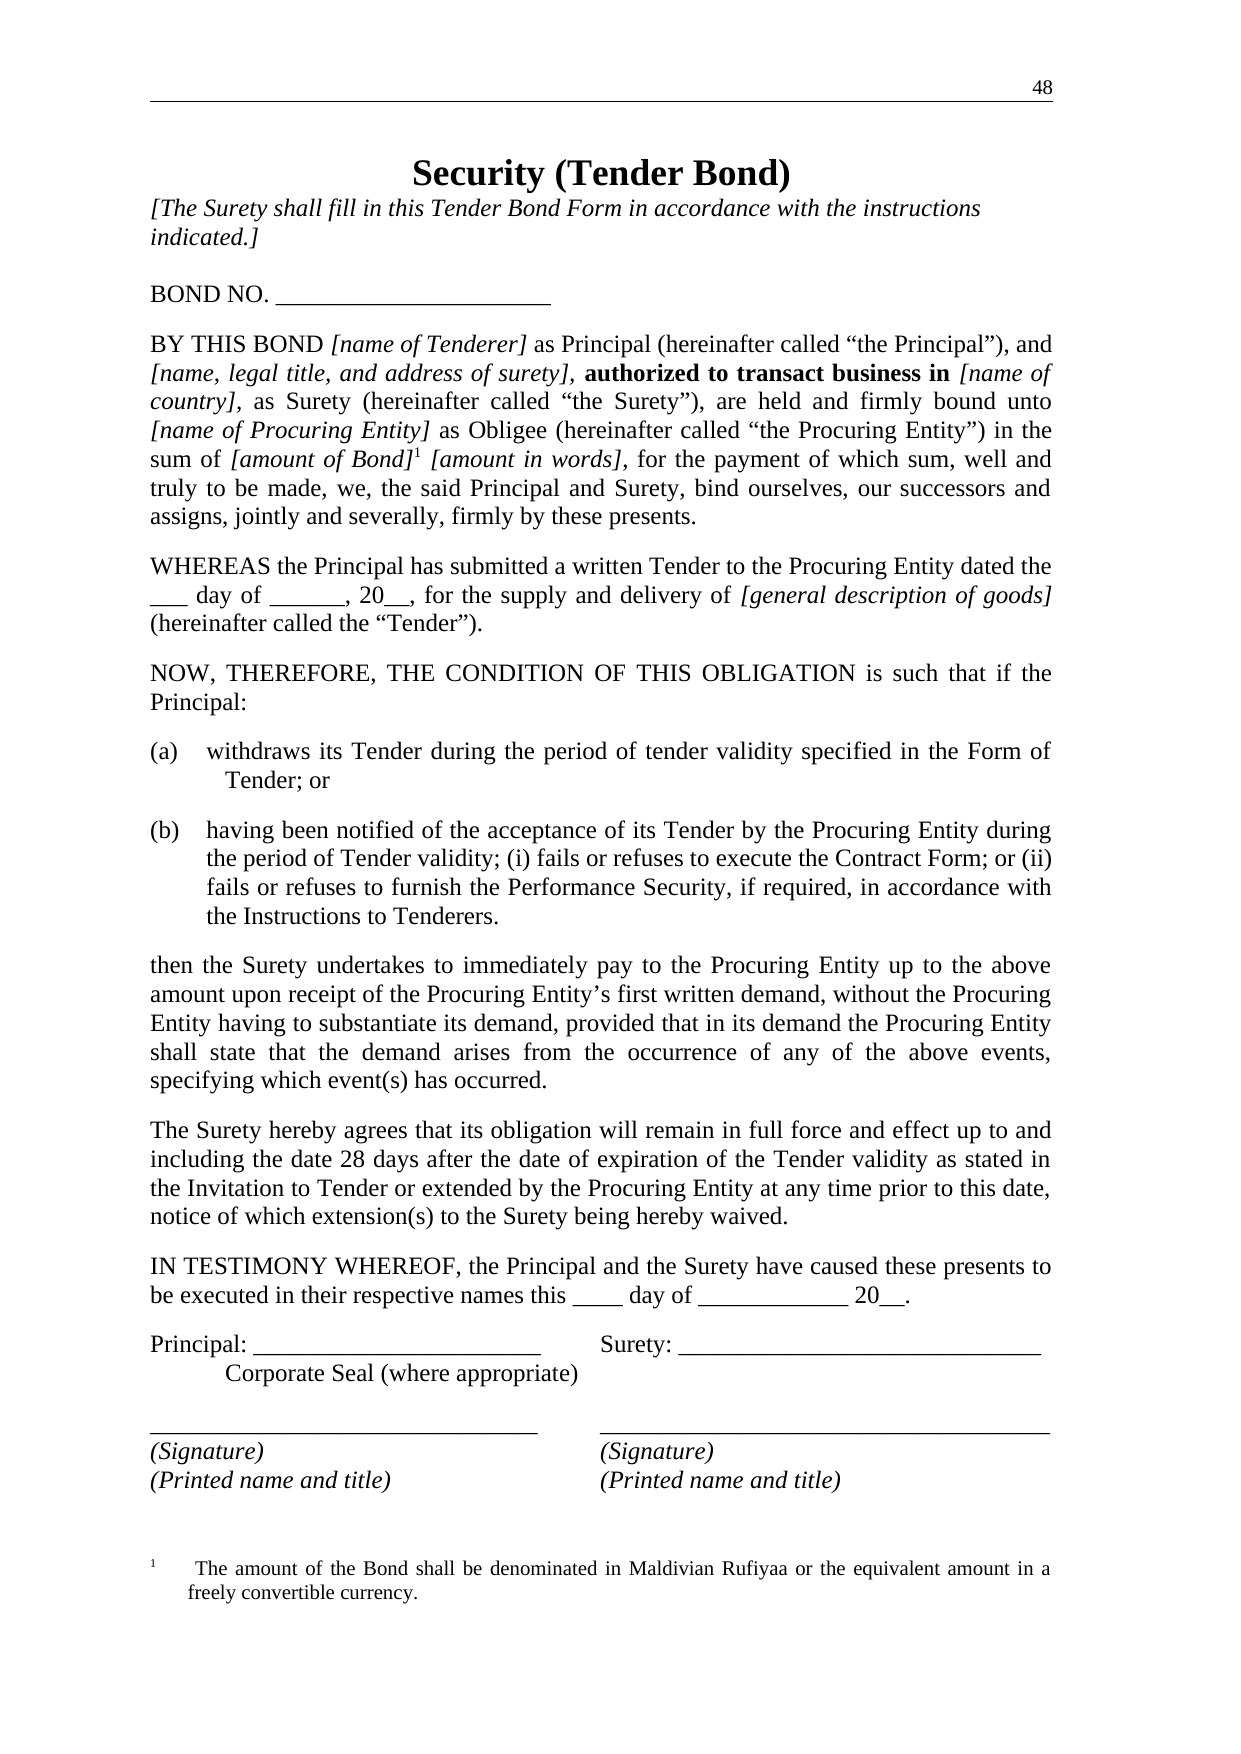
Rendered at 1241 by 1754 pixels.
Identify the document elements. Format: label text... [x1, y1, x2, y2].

text Principal: _______________________ Surety: _____________________________ Corporate Seal (where appropriate) [150, 1329, 1053, 1387]
text IN TESTIMONY WHEREOF, the Principal and the Surety have caused these presents to be executed in their respective names this ____ day of ____________ 20__. [150, 1251, 1053, 1308]
list withdraws its Tender during the period of tender validity specified in the Form of Tender; or [150, 736, 1053, 794]
list having been notified of the acceptance of its Tender by the Procuring Entity during the period of Tender validity; (i) fails or refuses to execute the Contract Form; or (ii) fails or refuses to furnish the Performance Security, if required, in accordance with the Instructions to Tenderers. [150, 815, 1053, 930]
text NOW, THEREFORE, THE CONDITION OF THIS OBLIGATION is such that if the Principal: [150, 658, 1053, 716]
text WHEREAS the Principal has submitted a written Tender to the Procuring Entity dated the ___ day of ______, 20__, for the supply and delivery of [general description of goods] (hereinafter called the “Tender”). [150, 551, 1053, 637]
text _______________________________ ____________________________________ (Signature) (Signature) (Printed name and title) (Printed name and title) [150, 1408, 1053, 1494]
text BY THIS BOND [name of Tenderer] as Principal (hereinafter called “the Principal”), and [name, legal title, and address of surety], authorized to transact business in [name of country], as Surety (hereinafter called “the Surety”), are held and firmly bound unto [name of Procuring Entity] as Obligee (hereinafter called “the Procuring Entity”) in the sum of [amount of Bond] [amount in words], for the payment of which sum, well and truly to be made, we, the said Principal and Surety, bind ourselves, our successors and assigns, jointly and severally, firmly by these presents. [150, 329, 1053, 530]
text BOND NO. ______________________ [150, 279, 1053, 308]
text [The Surety shall fill in this Tender Bond Form in accordance with the instructions indicated.] [150, 193, 1053, 251]
text Security (Tender Bond) [150, 150, 1053, 193]
text The Surety hereby agrees that its obligation will remain in full force and effect up to and including the date 28 days after the date of expiration of the Tender validity as stated in the Invitation to Tender or extended by the Procuring Entity at any time prior to this date, notice of which extension(s) to the Surety being hereby waived. [150, 1115, 1053, 1230]
text then the Surety undertakes to immediately pay to the Procuring Entity up to the above amount upon receipt of the Procuring Entity’s first written demand, without the Procuring Entity having to substantiate its demand, provided that in its demand the Procuring Entity shall state that the demand arises from the occurrence of any of the above events, specifying which event(s) has occurred. [150, 951, 1053, 1094]
